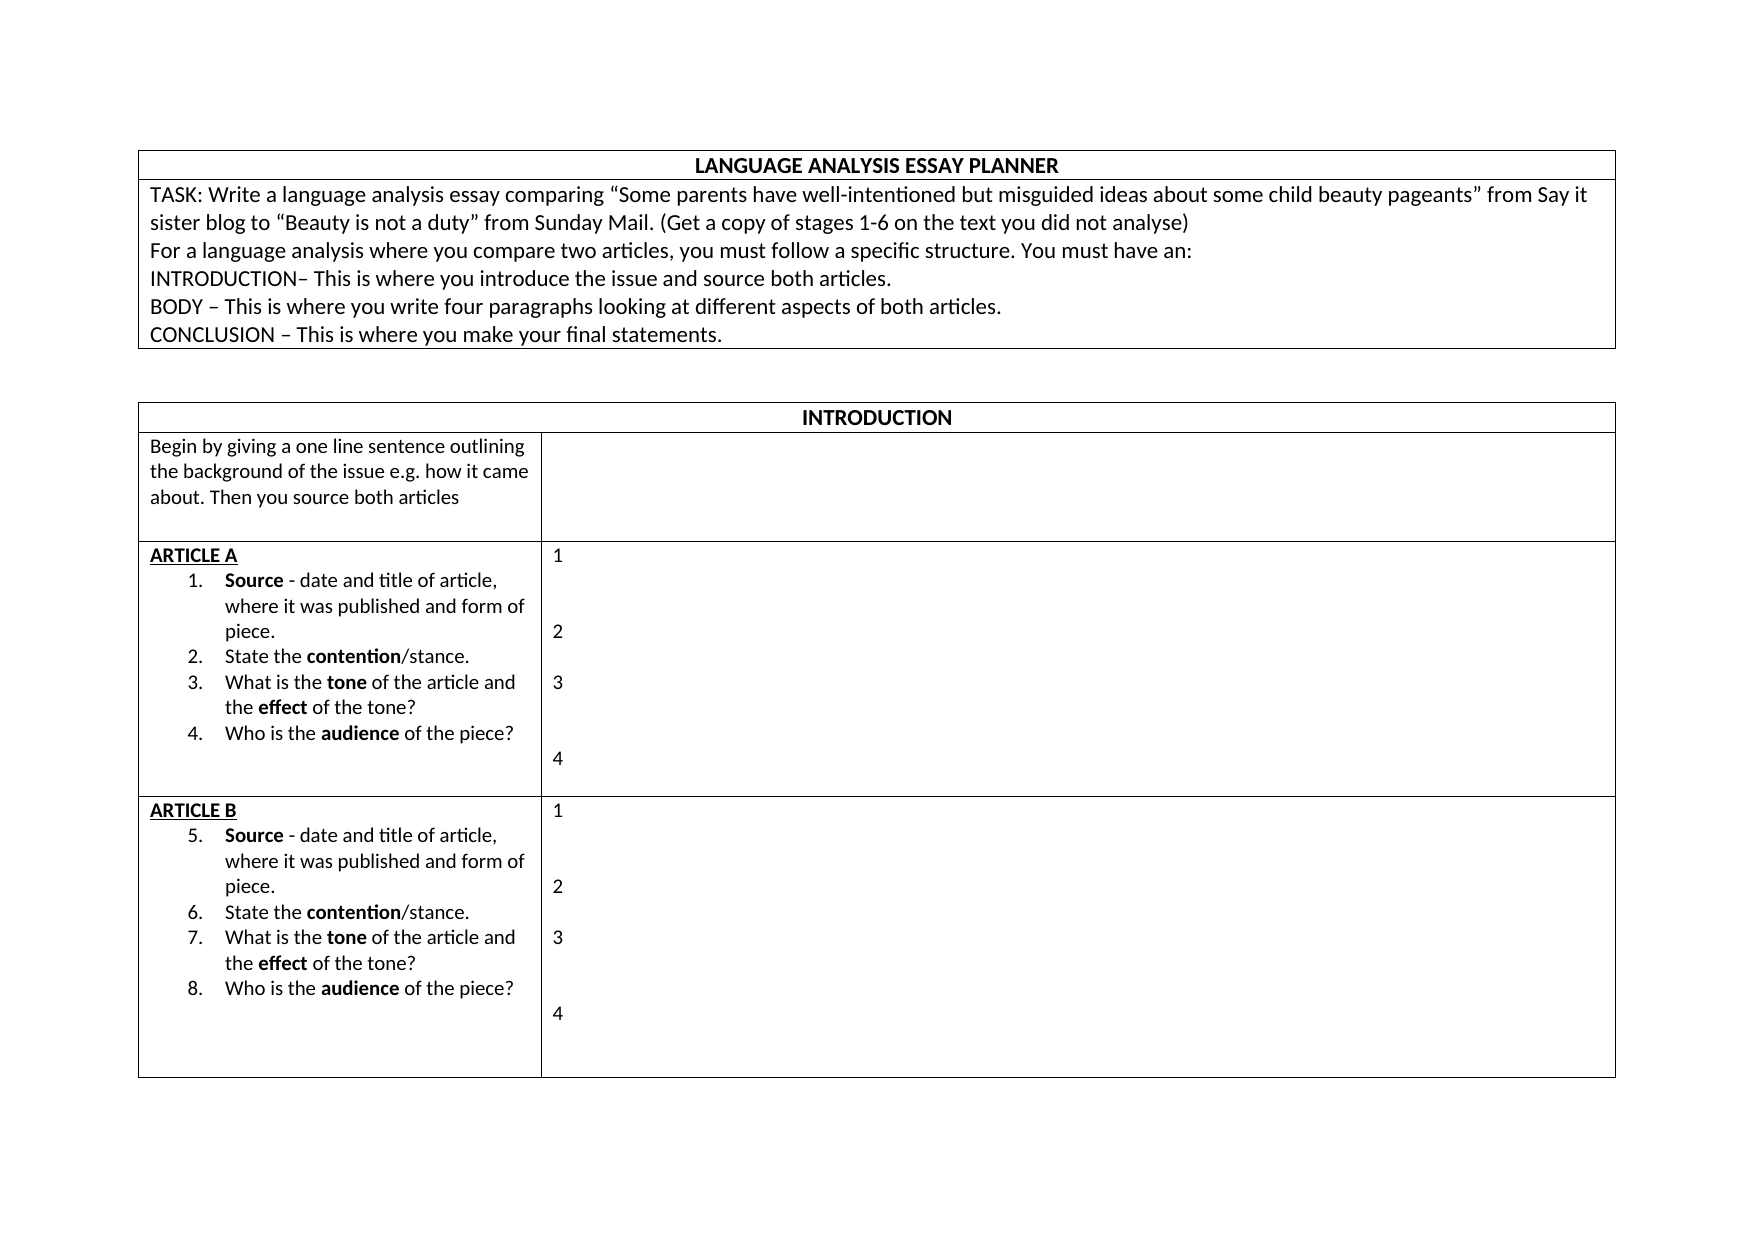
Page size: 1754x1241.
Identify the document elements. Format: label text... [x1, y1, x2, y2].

table_header INTRODUCTION [139, 403, 1615, 432]
table_cell [542, 433, 1615, 541]
table_cell 1 2 3 4 [542, 542, 1615, 796]
table_cell 1 2 3 4 [542, 797, 1615, 1077]
table_cell TASK: Write a language analysis essay comparing “Some parents have well-intentioned but misguided ideas about some child beauty pageants” from Say it sister blog to “Beauty is not a duty” from Sunday Mail. (Get a copy of stages 1-6 on the text you did not analyse) For a language analysis where you compare two articles, you must follow a specific structure. You must have an: INTRODUCTION– This is where you introduce the issue and source both articles. BODY – This is where you write four paragraphs looking at different aspects of both articles. CONCLUSION – This is where you make your final statements. [139, 180, 1615, 348]
table_header LANGUAGE ANALYSIS ESSAY PLANNER [139, 151, 1615, 179]
table_cell ARTICLE B Source - date and title of article, where it was published and form of piece. State the contention/stance. What is the tone of the article and the effect of the tone? Who is the audience of the piece? [139, 797, 541, 1077]
table_cell ARTICLE A Source - date and title of article, where it was published and form of piece. State the contention/stance. What is the tone of the article and the effect of the tone? Who is the audience of the piece? [139, 542, 541, 796]
table_cell Begin by giving a one line sentence outlining the background of the issue e.g. how it came about. Then you source both articles [139, 433, 541, 541]
